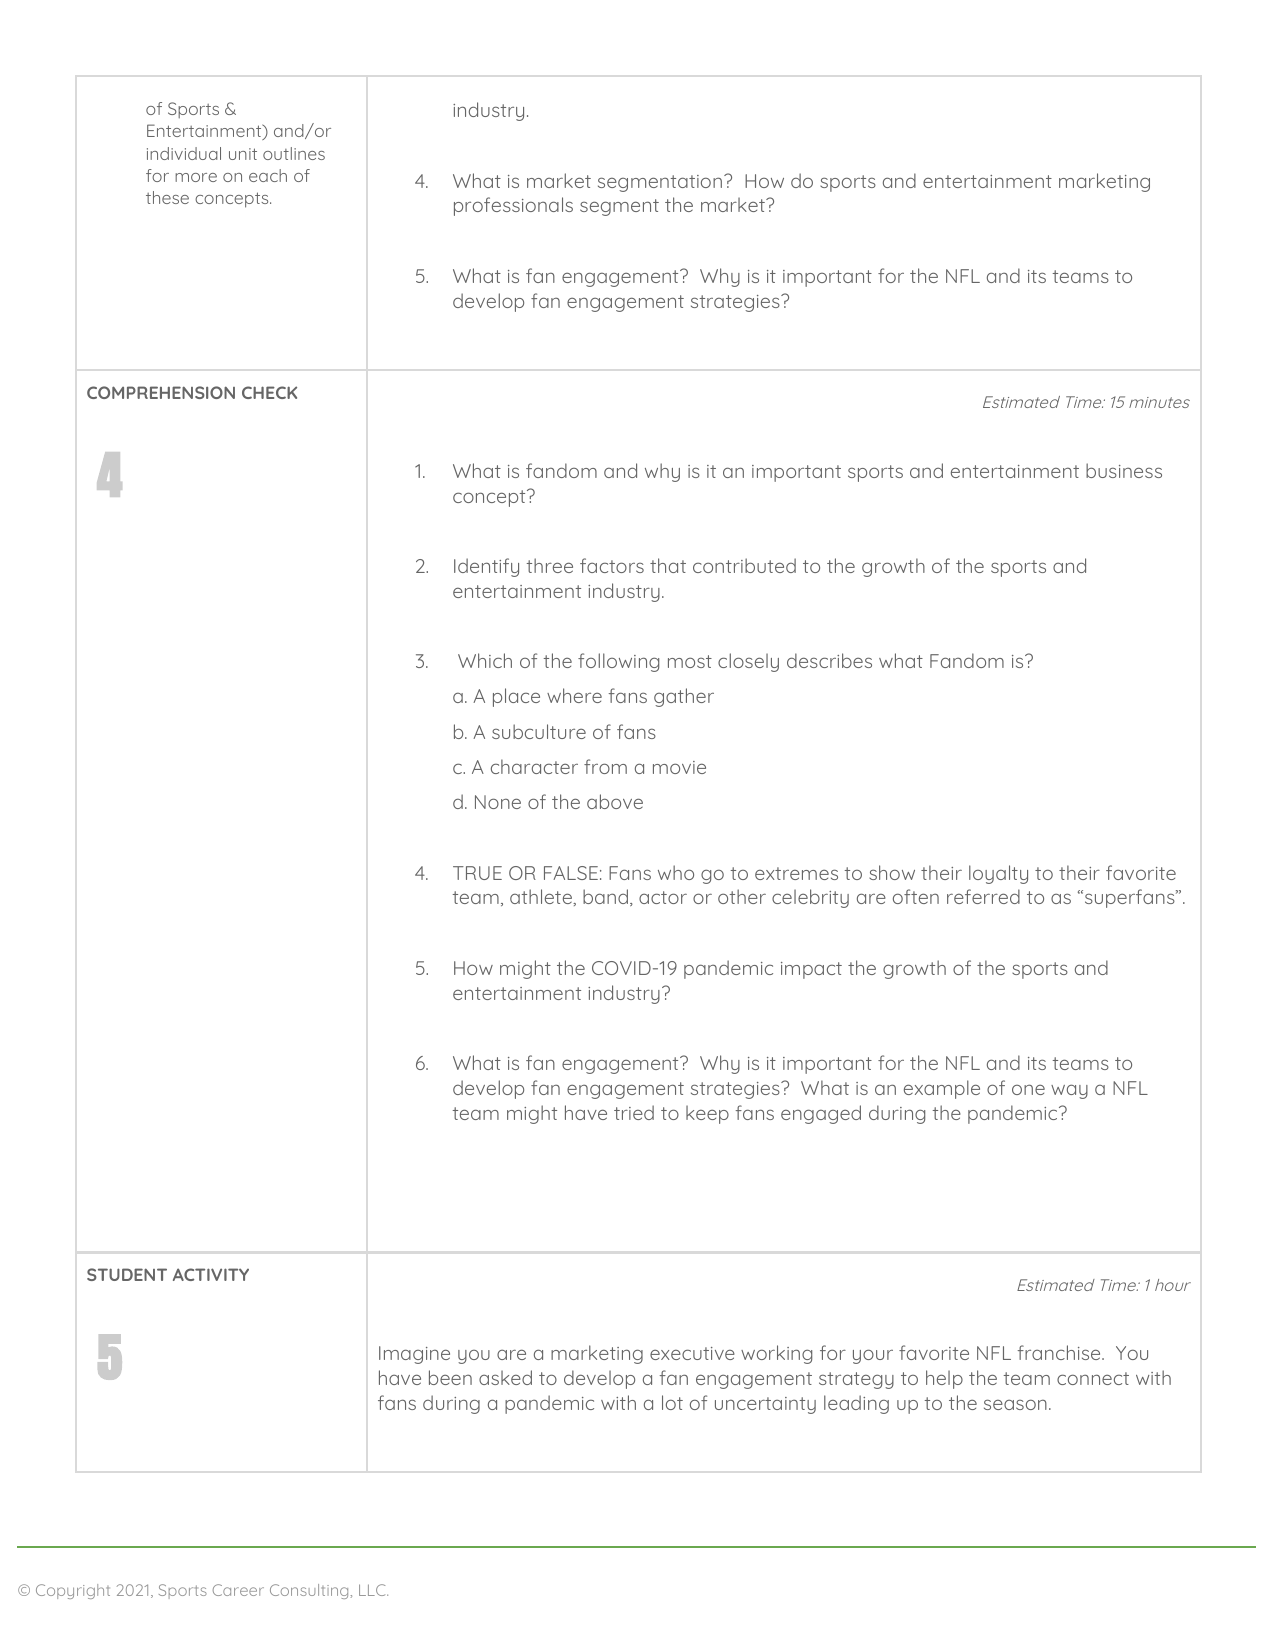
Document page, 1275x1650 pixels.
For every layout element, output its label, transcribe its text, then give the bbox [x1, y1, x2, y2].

table_cell EXPANDED DISCUSSION [77, 77, 366, 369]
table_cell COMPREHENSION CHECK [77, 371, 366, 1251]
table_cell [368, 1254, 1200, 1471]
table_cell STUDENT ACTIVITY [77, 1254, 366, 1471]
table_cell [368, 77, 1200, 369]
table_cell Estimated Time: 15 minutes What is fandom and why is it an important sports and entertainment business concept? Identify three factors that contributed to the growth of the sports and entertainment industry. Which of the following most closely describes what Fandom is? a. A place where fans gather b. A subculture of fans c. A character from a movie d. None of the above TRUE OR FALSE: Fans who go to extremes to show their loyalty to their favorite team, athlete, band, actor or other celebrity are often referred to as “superfans”. How might the COVID-19 pandemic impact the growth of the sports and entertainment industry? What is fan engagement? Why is it important for the NFL and its teams to develop fan engagement strategies? What is an example of one way a NFL team might have tried to keep fans engaged during the pandemic? [368, 371, 1200, 1251]
